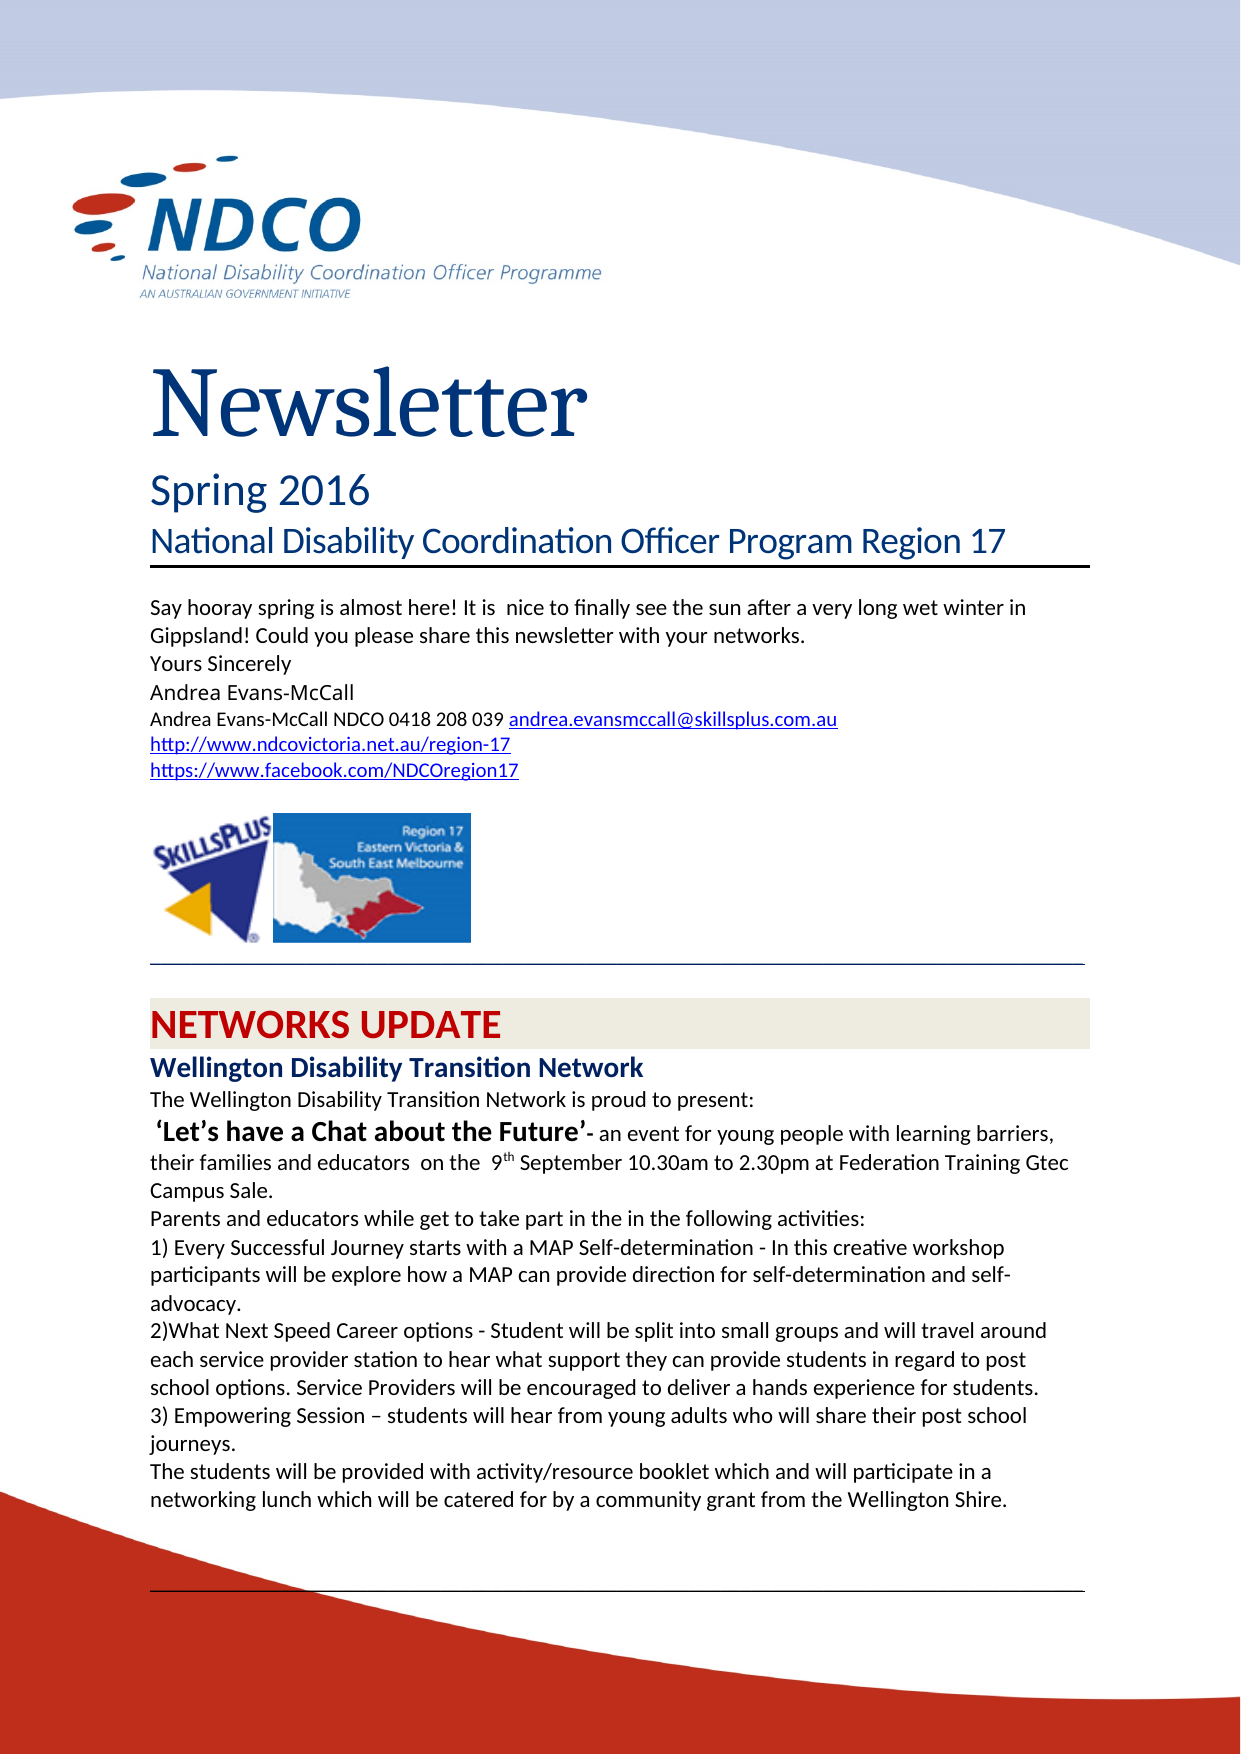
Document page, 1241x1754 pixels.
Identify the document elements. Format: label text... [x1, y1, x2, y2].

text Andrea Evans-McCall [150, 678, 1090, 706]
picture [0, 0, 1241, 321]
text 2)What Next Speed Career options - Student will be split into small groups and will travel around each service provider station to hear what support they can provide students in regard to post school options. Service Providers will be encouraged to deliver a hands experience for students. [150, 1317, 1090, 1401]
text The students will be provided with activity/resource booklet which and will participate in a networking lunch which will be catered for by a community grant from the Wellington Shire. [150, 1457, 1090, 1513]
text 3) Empowering Session – students will hear from young adults who will share their post school journeys. [150, 1401, 1090, 1457]
text The Wellington Disability Transition Network is proud to present: [150, 1085, 1090, 1113]
text NETWORKS UPDATE [150, 998, 1090, 1049]
text Yours Sincerely [150, 649, 1090, 678]
text National Disability Coordination Officer Program Region 17 [150, 517, 1090, 565]
text 1) Every Successful Journey starts with a MAP Self-determination - In this creative workshop participants will be explore how a MAP can provide direction for self-determination and self-advocacy. [150, 1233, 1090, 1317]
text Parents and educators while get to take part in the in the following activities: [150, 1204, 1090, 1233]
text __________________________________________________________________________________________ [150, 942, 1090, 968]
text Newsletter [150, 346, 1090, 461]
text http://www.ndcovictoria.net.au/region-17 [150, 731, 1090, 757]
text https://www.facebook.com/NDCOregion17 [150, 757, 715, 782]
text Wellington Disability Transition Network [150, 1049, 1090, 1085]
text Andrea Evans-McCall NDCO 0418 208 039 andrea.evansmccall@skillsplus.com.au [150, 706, 1090, 731]
text ‘Let’s have a Chat about the Future’- an event for young people with learning barriers, their families and educators on the 9th September 10.30am to 2.30pm at Federation Training Gtec Campus Sale. [150, 1113, 1090, 1204]
text __________________________________________________________________________________________ [150, 1569, 1090, 1594]
text Say hooray spring is almost here! It is nice to finally see the sun after a very long wet winter in Gippsland! Could you please share this newsletter with your networks. [150, 593, 1090, 649]
text Spring 2016 [150, 461, 1090, 517]
picture [0, 1475, 1241, 1754]
